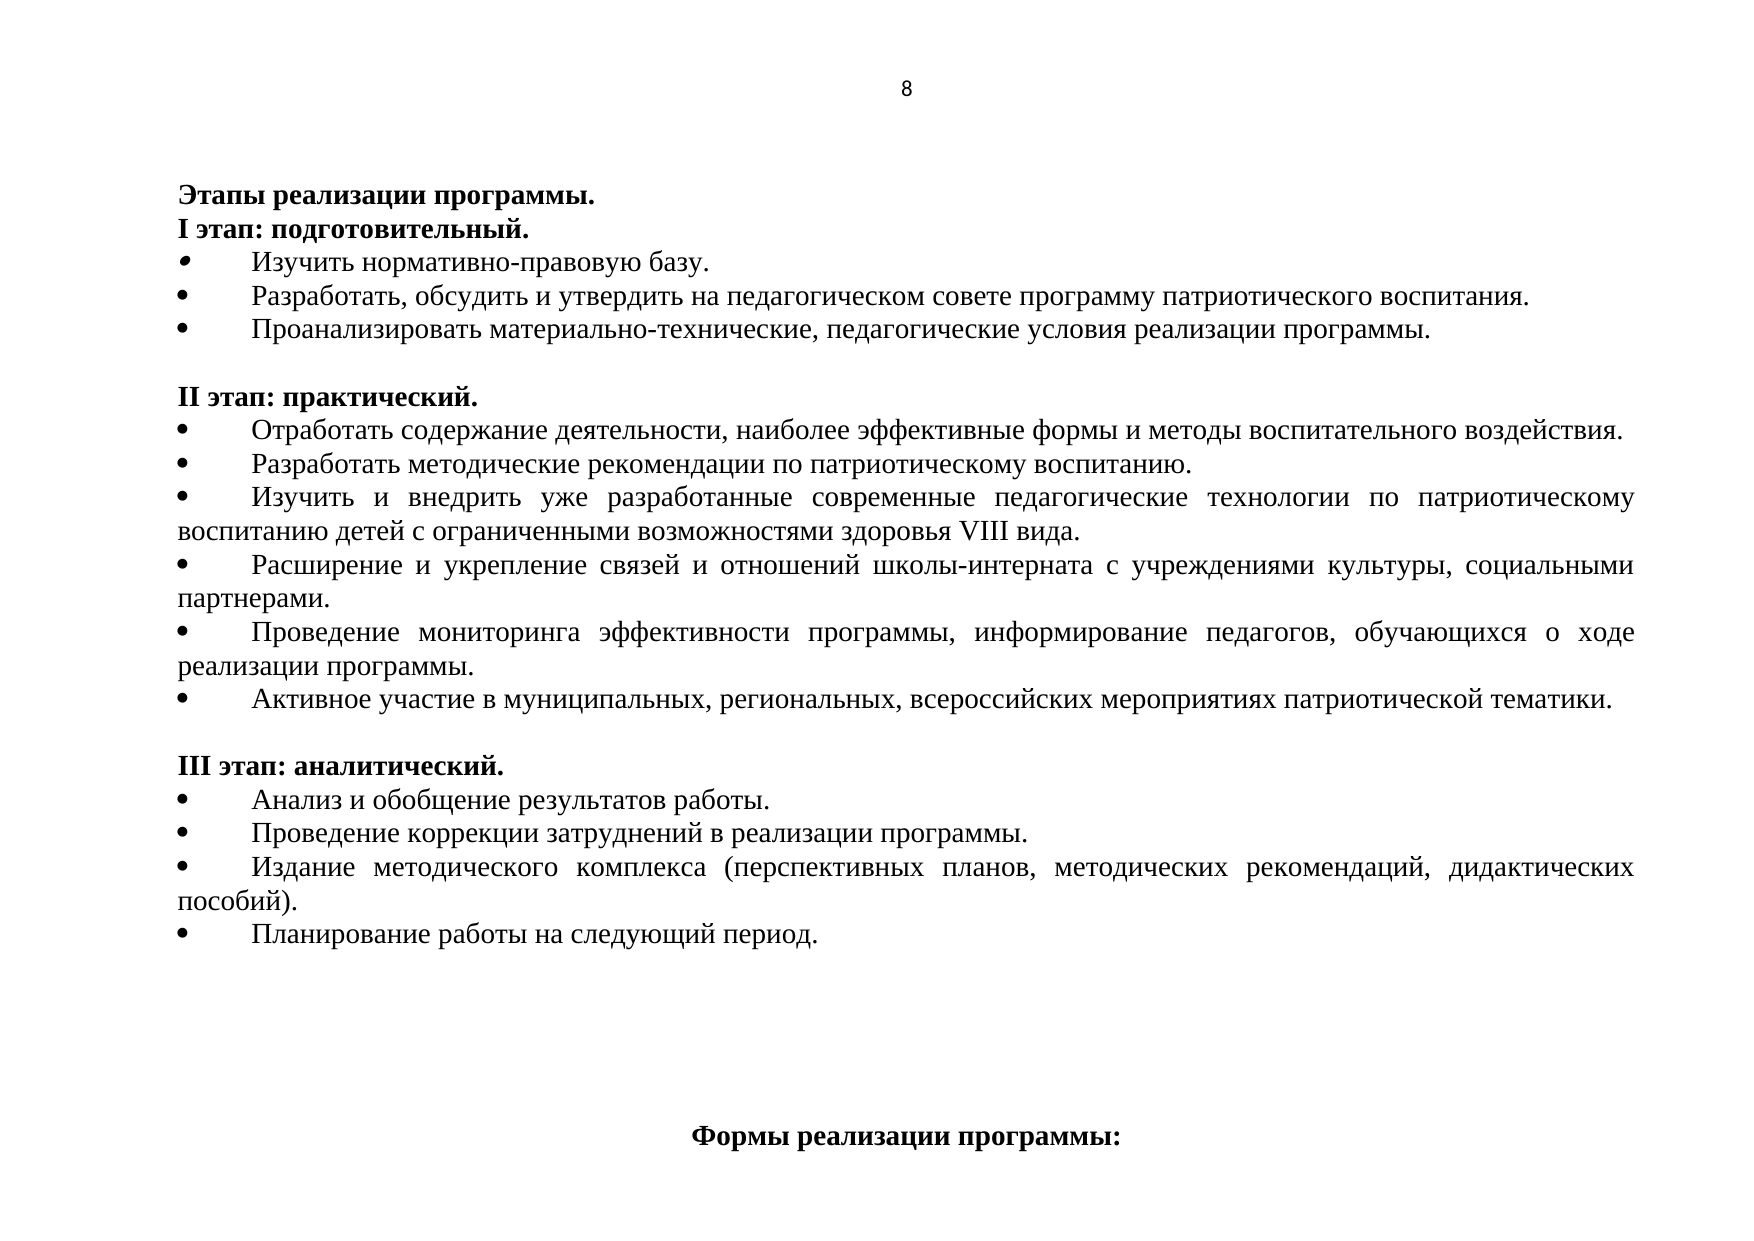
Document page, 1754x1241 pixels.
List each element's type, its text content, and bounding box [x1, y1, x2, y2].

list Проведение мониторинга эффективности программы, информирование педагогов, обучающихся о ходе реализации программы. [177, 614, 1636, 681]
list Разработать методические рекомендации по патриотическому воспитанию. [177, 446, 1636, 479]
list Изучить и внедрить уже разработанные современные педагогические технологии по патриотическому воспитанию детей с ограниченными возможностями здоровья VIII вида. [177, 479, 1636, 547]
list Разработать, обсудить и утвердить на педагогическом совете программу патриотического воспитания. [177, 278, 1636, 312]
list Проанализировать материально-технические, педагогические условия реализации программы. [177, 312, 1636, 345]
list Отработать содержание деятельности, наиболее эффективные формы и методы воспитательного воздействия. [177, 412, 1636, 446]
text III этап: аналитический. [177, 748, 1636, 782]
text Формы реализации программы: [177, 1118, 1636, 1151]
list Изучить нормативно-правовую базу. [177, 244, 1636, 278]
list Проведение коррекции затруднений в реализации программы. [177, 816, 1636, 849]
list Активное участие в муниципальных, региональных, всероссийских мероприятиях патриотической тематики. [177, 681, 1636, 715]
list Расширение и укрепление связей и отношений школы-интерната с учреждениями культуры, социальными партнерами. [177, 547, 1636, 614]
list Издание методического комплекса (перспективных планов, методических рекомендаций, дидактических пособий). [177, 849, 1636, 916]
list Планирование работы на следующий период. [177, 916, 1636, 950]
text II этап: практический. [177, 379, 1636, 412]
text I этап: подготовительный. [177, 211, 1636, 244]
list Анализ и обобщение результатов работы. [177, 782, 1636, 816]
text Этапы реализации программы. [177, 177, 1636, 211]
